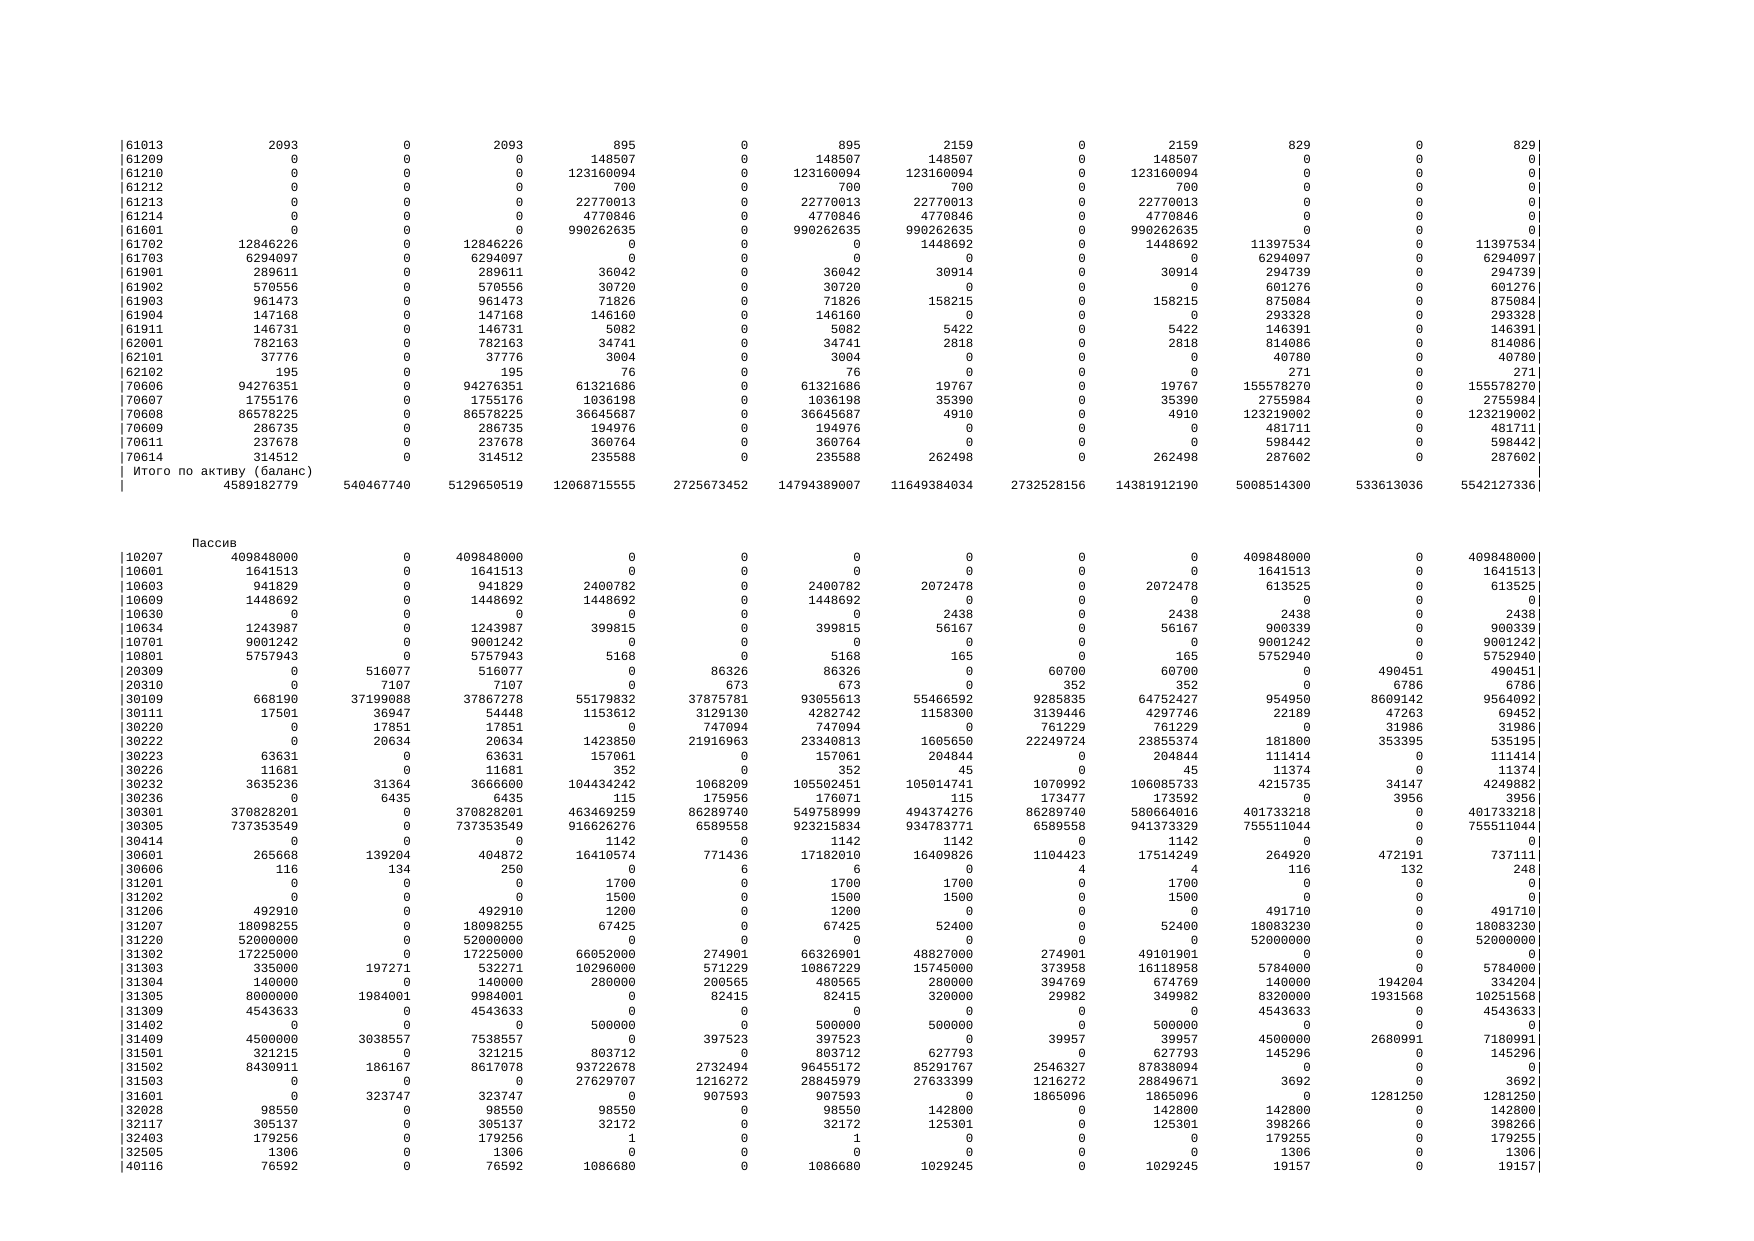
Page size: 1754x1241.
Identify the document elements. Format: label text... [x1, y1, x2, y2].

text Пассив [118, 537, 1636, 551]
text |70609 286735 0 286735 194976 0 194976 0 0 0 481711 0 481711| [118, 422, 1636, 436]
text |30305 737353549 0 737353549 916626276 6589558 923215834 934783771 6589558 941373329 755511044 0 755511044| [118, 820, 1636, 834]
text |61703 6294097 0 6294097 0 0 0 0 0 0 6294097 0 6294097| [118, 252, 1636, 266]
text |10634 1243987 0 1243987 399815 0 399815 56167 0 56167 900339 0 900339| [118, 622, 1636, 636]
text |30301 370828201 0 370828201 463469259 86289740 549758999 494374276 86289740 580664016 401733218 0 401733218| [118, 806, 1636, 820]
text |61013 2093 0 2093 895 0 895 2159 0 2159 829 0 829| [118, 139, 1636, 153]
text |61212 0 0 0 700 0 700 700 0 700 0 0 0| [118, 181, 1636, 196]
text |30111 17501 36947 54448 1153612 3129130 4282742 1158300 3139446 4297746 22189 47263 69452| [118, 707, 1636, 721]
text |61903 961473 0 961473 71826 0 71826 158215 0 158215 875084 0 875084| [118, 295, 1636, 309]
text |31309 4543633 0 4543633 0 0 0 0 0 0 4543633 0 4543633| [118, 1004, 1636, 1019]
text |31305 8000000 1984001 9984001 0 82415 82415 320000 29982 349982 8320000 1931568 10251568| [118, 990, 1636, 1004]
text |31303 335000 197271 532271 10296000 571229 10867229 15745000 373958 16118958 5784000 0 5784000| [118, 962, 1636, 976]
text |31220 52000000 0 52000000 0 0 0 0 0 0 52000000 0 52000000| [118, 934, 1636, 948]
text |30236 0 6435 6435 115 175956 176071 115 173477 173592 0 3956 3956| [118, 792, 1636, 806]
text |20309 0 516077 516077 0 86326 86326 0 60700 60700 0 490451 490451| [118, 664, 1636, 679]
text |31601 0 323747 323747 0 907593 907593 0 1865096 1865096 0 1281250 1281250| [118, 1089, 1636, 1104]
text |61210 0 0 0 123160094 0 123160094 123160094 0 123160094 0 0 0| [118, 167, 1636, 181]
text |31402 0 0 0 500000 0 500000 500000 0 500000 0 0 0| [118, 1019, 1636, 1033]
text |61911 146731 0 146731 5082 0 5082 5422 0 5422 146391 0 146391| [118, 323, 1636, 337]
text |30601 265668 139204 404872 16410574 771436 17182010 16409826 1104423 17514249 264920 472191 737111| [118, 849, 1636, 863]
text |10609 1448692 0 1448692 1448692 0 1448692 0 0 0 0 0 0| [118, 594, 1636, 608]
text |70608 86578225 0 86578225 36645687 0 36645687 4910 0 4910 123219002 0 123219002| [118, 408, 1636, 422]
text |30109 668190 37199088 37867278 55179832 37875781 93055613 55466592 9285835 64752427 954950 8609142 9564092| [118, 693, 1636, 707]
text |32403 179256 0 179256 1 0 1 0 0 0 179255 0 179255| [118, 1132, 1636, 1146]
text |30226 11681 0 11681 352 0 352 45 0 45 11374 0 11374| [118, 764, 1636, 778]
text | Итого по активу (баланс) | [118, 465, 1636, 479]
text |31202 0 0 0 1500 0 1500 1500 0 1500 0 0 0| [118, 891, 1636, 905]
text |31501 321215 0 321215 803712 0 803712 627793 0 627793 145296 0 145296| [118, 1047, 1636, 1061]
text |31207 18098255 0 18098255 67425 0 67425 52400 0 52400 18083230 0 18083230| [118, 919, 1636, 934]
text |61213 0 0 0 22770013 0 22770013 22770013 0 22770013 0 0 0| [118, 196, 1636, 210]
text |62101 37776 0 37776 3004 0 3004 0 0 0 40780 0 40780| [118, 351, 1636, 366]
text |61901 289611 0 289611 36042 0 36042 30914 0 30914 294739 0 294739| [118, 266, 1636, 281]
text |61904 147168 0 147168 146160 0 146160 0 0 0 293328 0 293328| [118, 309, 1636, 323]
text |70611 237678 0 237678 360764 0 360764 0 0 0 598442 0 598442| [118, 436, 1636, 451]
text |30232 3635236 31364 3666600 104434242 1068209 105502451 105014741 1070992 106085733 4215735 34147 4249882| [118, 778, 1636, 792]
text |32505 1306 0 1306 0 0 0 0 0 0 1306 0 1306| [118, 1146, 1636, 1160]
text |31502 8430911 186167 8617078 93722678 2732494 96455172 85291767 2546327 87838094 0 0 0| [118, 1061, 1636, 1075]
text |10701 9001242 0 9001242 0 0 0 0 0 0 9001242 0 9001242| [118, 636, 1636, 650]
text |32117 305137 0 305137 32172 0 32172 125301 0 125301 398266 0 398266| [118, 1118, 1636, 1132]
text |61601 0 0 0 990262635 0 990262635 990262635 0 990262635 0 0 0| [118, 224, 1636, 238]
text |30222 0 20634 20634 1423850 21916963 23340813 1605650 22249724 23855374 181800 353395 535195| [118, 735, 1636, 749]
text |31304 140000 0 140000 280000 200565 480565 280000 394769 674769 140000 194204 334204| [118, 976, 1636, 990]
text |30414 0 0 0 1142 0 1142 1142 0 1142 0 0 0| [118, 834, 1636, 849]
text |10801 5757943 0 5757943 5168 0 5168 165 0 165 5752940 0 5752940| [118, 650, 1636, 664]
text |10630 0 0 0 0 0 0 2438 0 2438 2438 0 2438| [118, 608, 1636, 622]
text |30606 116 134 250 0 6 6 0 4 4 116 132 248| [118, 863, 1636, 877]
text |61214 0 0 0 4770846 0 4770846 4770846 0 4770846 0 0 0| [118, 210, 1636, 224]
text |70607 1755176 0 1755176 1036198 0 1036198 35390 0 35390 2755984 0 2755984| [118, 394, 1636, 408]
text |10601 1641513 0 1641513 0 0 0 0 0 0 1641513 0 1641513| [118, 565, 1636, 579]
text |32028 98550 0 98550 98550 0 98550 142800 0 142800 142800 0 142800| [118, 1104, 1636, 1118]
text |31409 4500000 3038557 7538557 0 397523 397523 0 39957 39957 4500000 2680991 7180991| [118, 1033, 1636, 1047]
text |30223 63631 0 63631 157061 0 157061 204844 0 204844 111414 0 111414| [118, 749, 1636, 764]
text |70606 94276351 0 94276351 61321686 0 61321686 19767 0 19767 155578270 0 155578270| [118, 380, 1636, 394]
text |61702 12846226 0 12846226 0 0 0 1448692 0 1448692 11397534 0 11397534| [118, 238, 1636, 252]
text |62102 195 0 195 76 0 76 0 0 0 271 0 271| [118, 366, 1636, 380]
text |70614 314512 0 314512 235588 0 235588 262498 0 262498 287602 0 287602| [118, 451, 1636, 465]
text |61209 0 0 0 148507 0 148507 148507 0 148507 0 0 0| [118, 153, 1636, 167]
text |31503 0 0 0 27629707 1216272 28845979 27633399 1216272 28849671 3692 0 3692| [118, 1075, 1636, 1089]
text |10207 409848000 0 409848000 0 0 0 0 0 0 409848000 0 409848000| [118, 551, 1636, 565]
text |31206 492910 0 492910 1200 0 1200 0 0 0 491710 0 491710| [118, 905, 1636, 919]
text |30220 0 17851 17851 0 747094 747094 0 761229 761229 0 31986 31986| [118, 721, 1636, 735]
text |10603 941829 0 941829 2400782 0 2400782 2072478 0 2072478 613525 0 613525| [118, 579, 1636, 594]
text |31302 17225000 0 17225000 66052000 274901 66326901 48827000 274901 49101901 0 0 0| [118, 948, 1636, 962]
text |20310 0 7107 7107 0 673 673 0 352 352 0 6786 6786| [118, 679, 1636, 693]
text | 4589182779 540467740 5129650519 12068715555 2725673452 14794389007 11649384034 2732528156 14381912190 5008514300 533613036 5542127336| [118, 479, 1636, 493]
text |40116 76592 0 76592 1086680 0 1086680 1029245 0 1029245 19157 0 19157| [118, 1160, 1636, 1174]
text |31201 0 0 0 1700 0 1700 1700 0 1700 0 0 0| [118, 877, 1636, 891]
text |61902 570556 0 570556 30720 0 30720 0 0 0 601276 0 601276| [118, 281, 1636, 295]
text |62001 782163 0 782163 34741 0 34741 2818 0 2818 814086 0 814086| [118, 337, 1636, 351]
